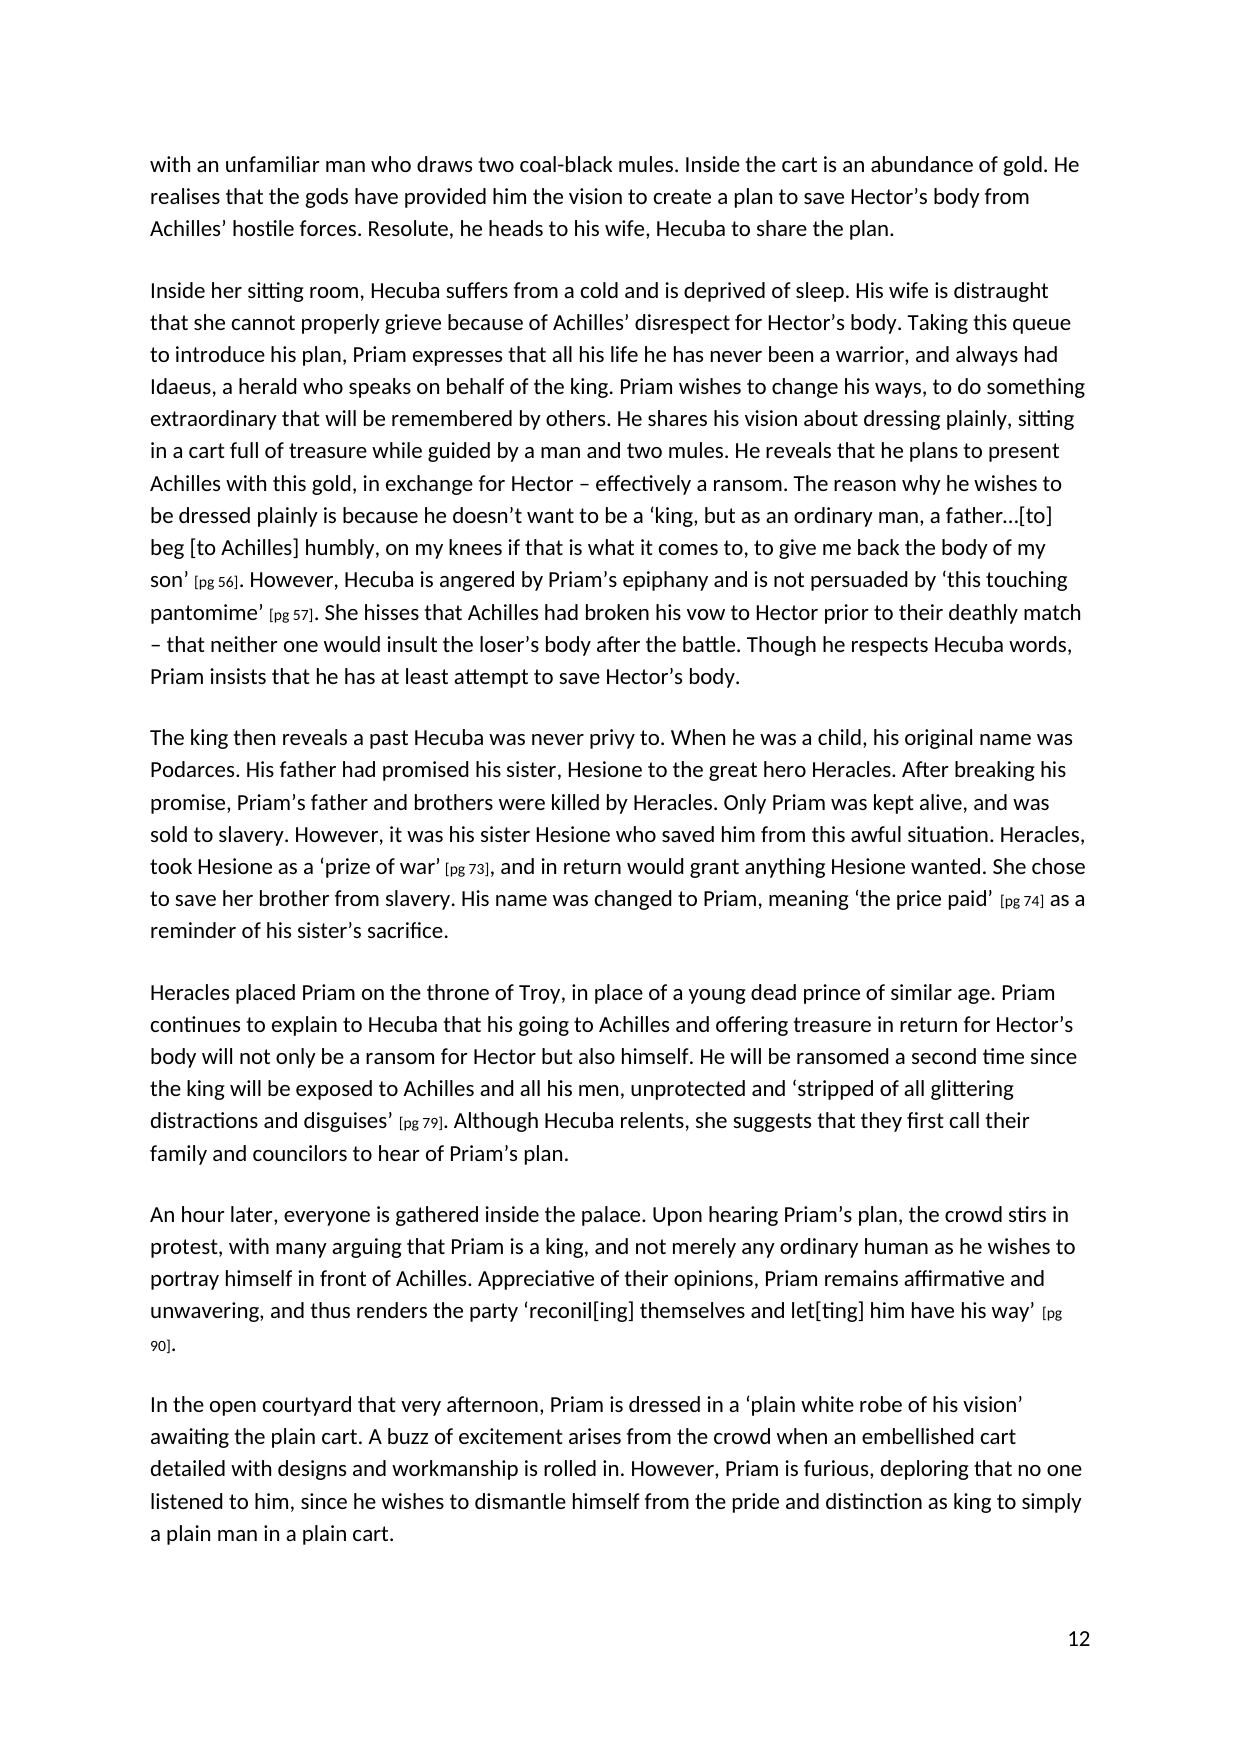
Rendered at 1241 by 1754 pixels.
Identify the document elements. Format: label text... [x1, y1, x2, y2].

text An hour later, everyone is gathered inside the palace. Upon hearing Priam’s plan, the crowd stirs in protest, with many arguing that Priam is a king, and not merely any ordinary human as he wishes to portray himself in front of Achilles. Appreciative of their opinions, Priam remains affirmative and unwavering, and thus renders the party ‘reconil[ing] themselves and let[ting] him have his way’ [pg 90]. [150, 1200, 1090, 1357]
text Heracles placed Priam on the throne of Troy, in place of a young dead prince of similar age. Priam continues to explain to Hecuba that his going to Achilles and offering treasure in return for Hector’s body will not only be a ransom for Hector but also himself. He will be ransomed a second time since the king will be exposed to Achilles and all his men, unprotected and ‘stripped of all glittering distractions and disguises’ [pg 79]. Although Hecuba relents, she suggests that they first call their family and councilors to hear of Priam’s plan. [150, 978, 1090, 1167]
text The king then reveals a past Hecuba was never privy to. When he was a child, his original name was Podarces. His father had promised his sister, Hesione to the great hero Heracles. After breaking his promise, Priam’s father and brothers were killed by Heracles. Only Priam was kept alive, and was sold to slavery. However, it was his sister Hesione who saved him from this awful situation. Heracles, took Hesione as a ‘prize of war’ [pg 73], and in return would grant anything Hesione wanted. She chose to save her brother from slavery. His name was changed to Priam, meaning ‘the price paid’ [pg 74] as a reminder of his sister’s sacrifice. [150, 723, 1090, 944]
text In the open courtyard that very afternoon, Priam is dressed in a ‘plain white robe of his vision’ awaiting the plain cart. A buzz of excitement arises from the crowd when an embellished cart detailed with designs and workmanship is rolled in. However, Priam is furious, deploring that no one listened to him, since he wishes to dismantle himself from the pride and distinction as king to simply a plain man in a plain cart. [150, 1390, 1090, 1547]
text Inside her sitting room, Hecuba suffers from a cold and is deprived of sleep. His wife is distraught that she cannot properly grieve because of Achilles’ disrespect for Hector’s body. Taking this queue to introduce his plan, Priam expresses that all his life he has never been a warrior, and always had Idaeus, a herald who speaks on behalf of the king. Priam wishes to change his ways, to do something extraordinary that will be remembered by others. He shares his vision about dressing plainly, sitting in a cart full of treasure while guided by a man and two mules. He reveals that he plans to present Achilles with this gold, in exchange for Hector – effectively a ransom. The reason why he wishes to be dressed plainly is because he doesn’t want to be a ‘king, but as an ordinary man, a father…[to] beg [to Achilles] humbly, on my knees if that is what it comes to, to give me back the body of my son’ [pg 56]. However, Hecuba is angered by Priam’s epiphany and is not persuaded by ‘this touching pantomime’ [pg 57]. She hisses that Achilles had broken his vow to Hector prior to their deathly match – that neither one would insult the loser’s body after the battle. Though he respects Hecuba words, Priam insists that he has at least attempt to save Hector’s body. [150, 276, 1090, 690]
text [150, 150, 1090, 242]
